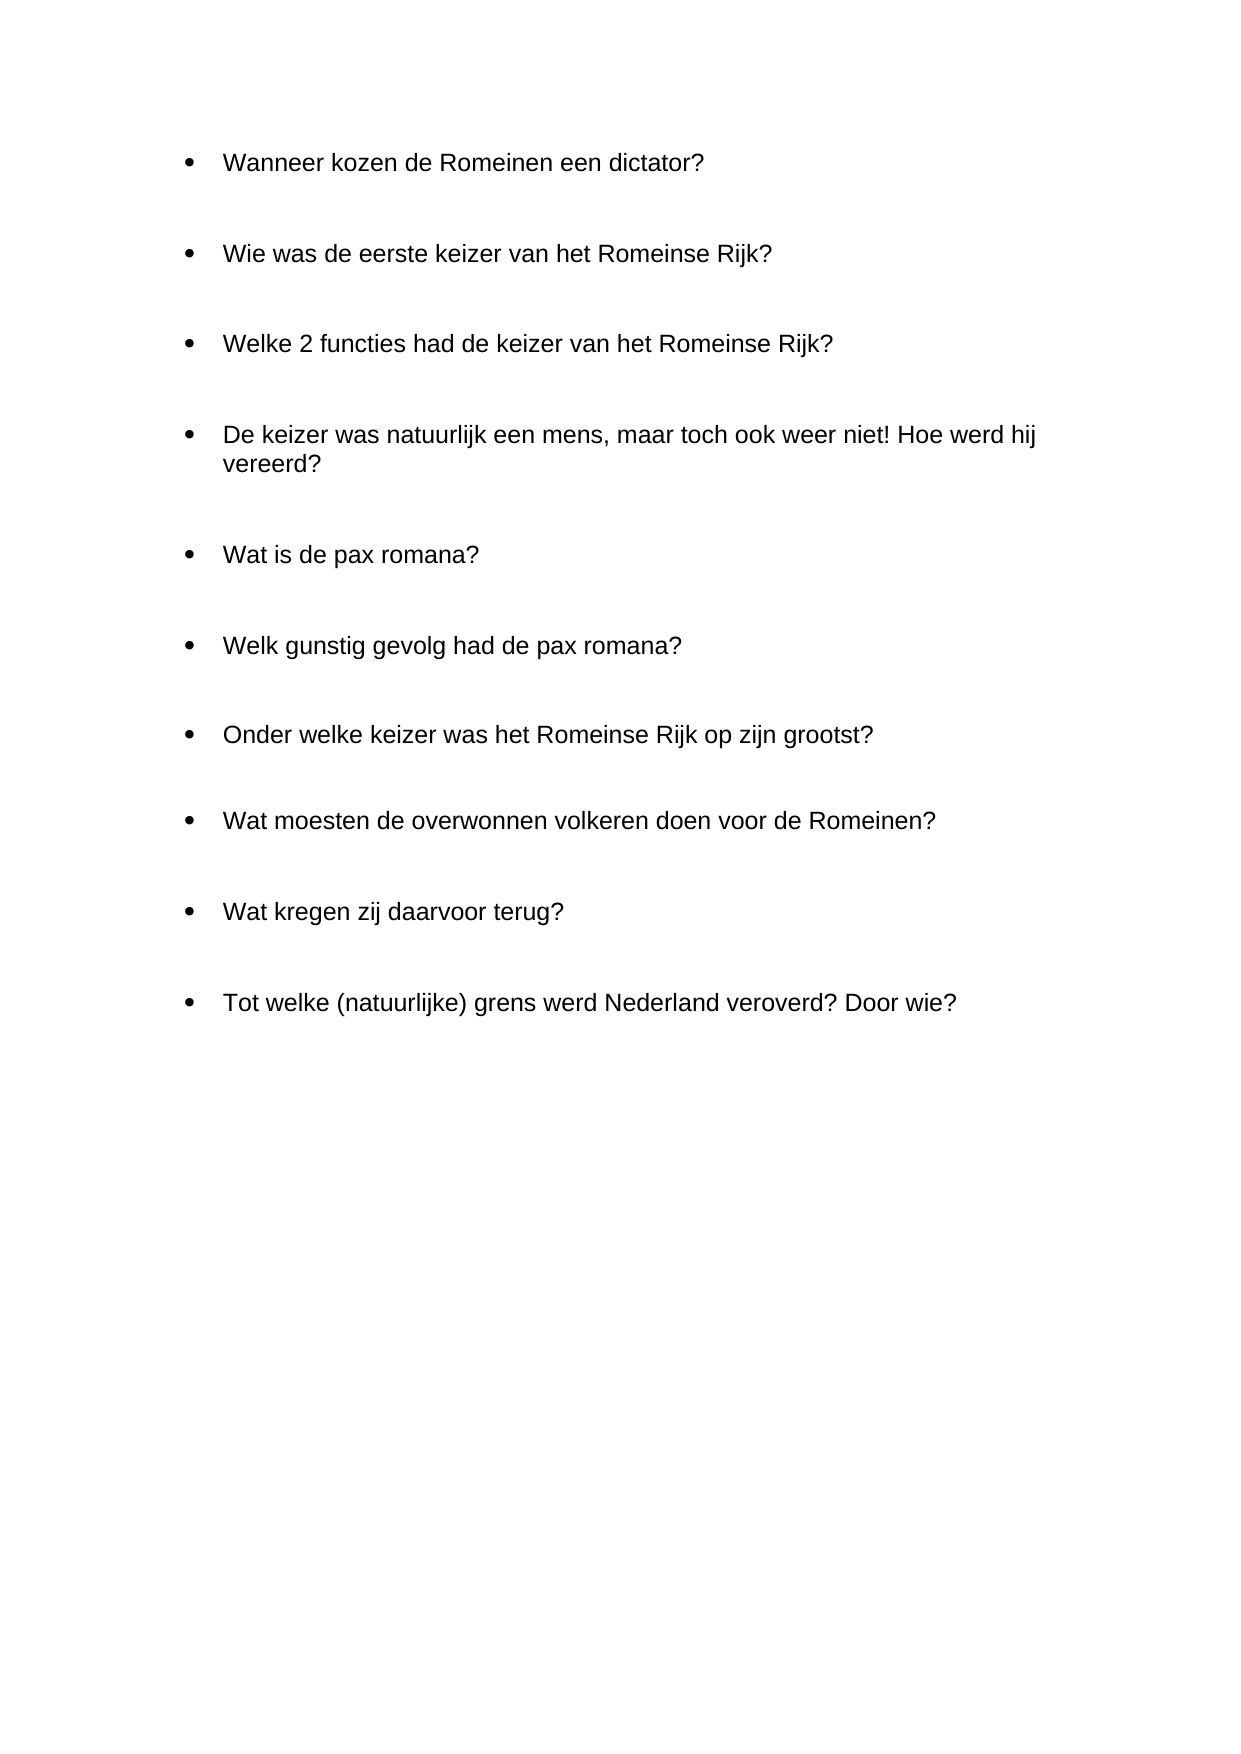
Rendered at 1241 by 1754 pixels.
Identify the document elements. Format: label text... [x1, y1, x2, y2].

list Wie was de eerste keizer van het Romeinse Rijk? [185, 238, 1093, 267]
list Wat moesten de overwonnen volkeren doen voor de Romeinen? [185, 806, 1093, 835]
list Wat is de pax romana? [185, 540, 1093, 569]
list Wanneer kozen de Romeinen een dictator? [185, 148, 1093, 176]
list Wat kregen zij daarvoor terug? [185, 897, 1093, 926]
list Welk gunstig gevolg had de pax romana? [185, 631, 1093, 660]
list De keizer was natuurlijk een mens, maar toch ook weer niet! Hoe werd hij vereerd? [185, 420, 1093, 478]
list Tot welke (natuurlijke) grens werd Nederland veroverd? Door wie? [185, 988, 1093, 1017]
list Onder welke keizer was het Romeinse Rijk op zijn grootst? [185, 720, 1093, 748]
list Welke 2 functies had de keizer van het Romeinse Rijk? [185, 329, 1093, 358]
